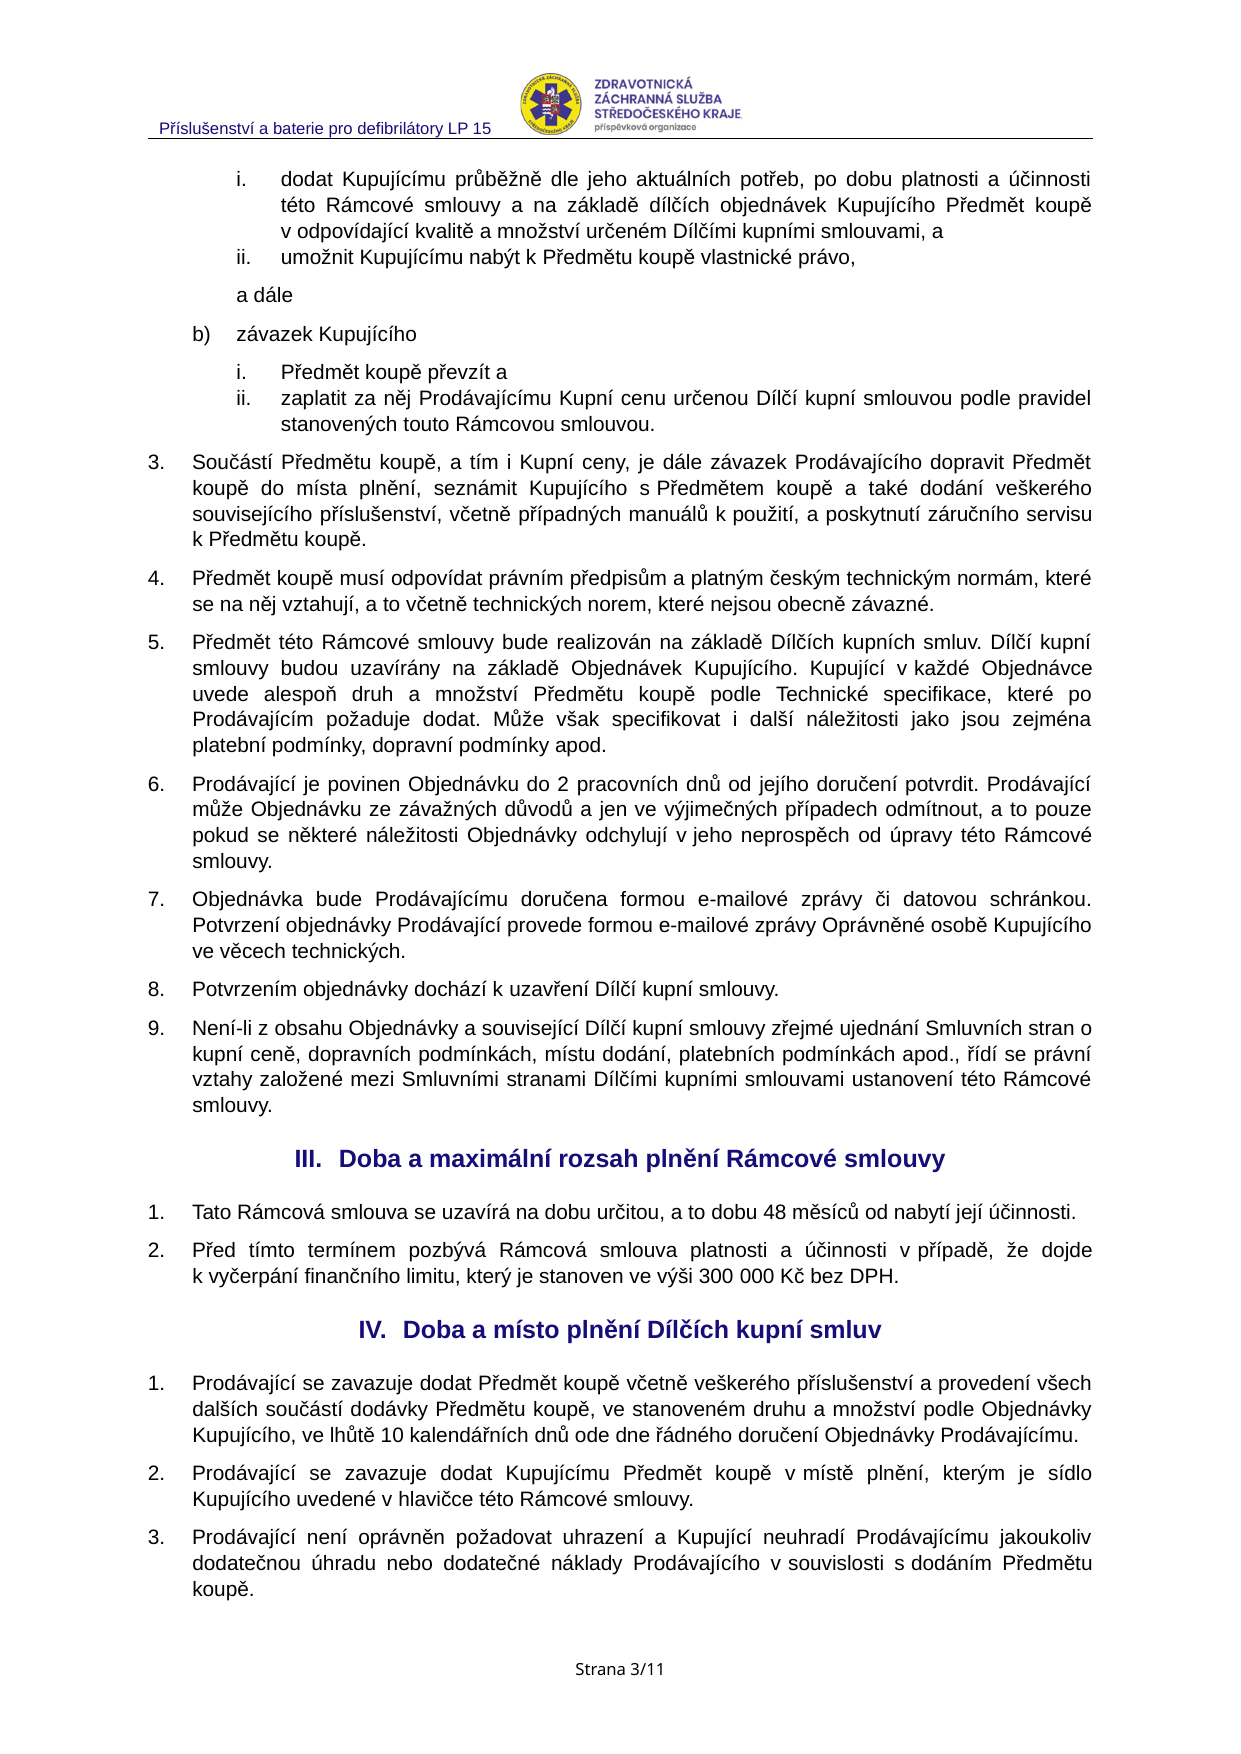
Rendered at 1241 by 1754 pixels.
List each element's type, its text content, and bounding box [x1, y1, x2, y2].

text Před tímto termínem pozbývá Rámcová smlouva platnosti a účinnosti v případě, že dojde k vyčerpání finančního limitu, který je stanoven ve výši 300 000 Kč bez DPH. [148, 1238, 1093, 1288]
text Doba a místo plnění Dílčích kupní smluv [148, 1315, 1093, 1344]
text Prodávající se zavazuje dodat Kupujícímu Předmět koupě v místě plnění, kterým je sídlo Kupujícího uvedené v hlavičce této Rámcové smlouvy. [148, 1461, 1093, 1511]
text zaplatit za něj Prodávajícímu Kupní cenu určenou Dílčí kupní smlouvou podle pravidel stanovených touto Rámcovou smlouvou. [236, 386, 1093, 435]
text Prodávající je povinen Objednávku do 2 pracovních dnů od jejího doručení potvrdit. Prodávající může Objednávku ze závažných důvodů a jen ve výjimečných případech odmítnout, a to pouze pokud se některé náležitosti Objednávky odchylují v jeho neprospěch od úpravy této Rámcové smlouvy. [148, 771, 1093, 873]
text Předmět koupě převzít a [236, 360, 1093, 384]
text závazek Kupujícího [192, 321, 1093, 345]
text Předmět této Rámcové smlouvy bude realizován na základě Dílčích kupních smluv. Dílčí kupní smlouvy budou uzavírány na základě Objednávek Kupujícího. Kupující v každé Objednávce uvede alespoň druh a množství Předmětu koupě podle Technické specifikace, které po Prodávajícím požaduje dodat. Může však specifikovat i další náležitosti jako jsou zejména platební podmínky, dopravní podmínky apod. [148, 630, 1093, 757]
text Prodávající není oprávněn požadovat uhrazení a Kupující neuhradí Prodávajícímu jakoukoliv dodatečnou úhradu nebo dodatečné náklady Prodávajícího v souvislosti s dodáním Předmětu koupě. [148, 1525, 1093, 1601]
text umožnit Kupujícímu nabýt k Předmětu koupě vlastnické právo, [236, 245, 1093, 269]
text Prodávající se zavazuje dodat Předmět koupě včetně veškerého příslušenství a provedení všech dalších součástí dodávky Předmětu koupě, ve stanoveném druhu a množství podle Objednávky Kupujícího, ve lhůtě 10 kalendářních dnů ode dne řádného doručení Objednávky Prodávajícímu. [148, 1371, 1093, 1447]
picture [520, 73, 743, 135]
text Tato Rámcová smlouva se uzavírá na dobu určitou, a to dobu 48 měsíců od nabytí její účinnosti. [148, 1200, 1093, 1224]
text a dále [192, 283, 1093, 307]
text Objednávka bude Prodávajícímu doručena formou e-mailové zprávy či datovou schránkou. Potvrzení objednávky Prodávající provede formou e-mailové zprávy Oprávněné osobě Kupujícího ve věcech technických. [148, 887, 1093, 963]
text Není-li z obsahu Objednávky a související Dílčí kupní smlouvy zřejmé ujednání Smluvních stran o kupní ceně, dopravních podmínkách, místu dodání, platebních podmínkách apod., řídí se právní vztahy založené mezi Smluvními stranami Dílčími kupními smlouvami ustanovení této Rámcové smlouvy. [148, 1016, 1093, 1117]
text Součástí Předmětu koupě, a tím i Kupní ceny, je dále závazek Prodávajícího dopravit Předmět koupě do místa plnění, seznámit Kupujícího s Předmětem koupě a také dodání veškerého souvisejícího příslušenství, včetně případných manuálů k použití, a poskytnutí záručního servisu k Předmětu koupě. [148, 450, 1093, 551]
text Doba a maximální rozsah plnění Rámcové smlouvy [148, 1144, 1093, 1173]
text Předmět koupě musí odpovídat právním předpisům a platným českým technickým normám, které se na něj vztahují, a to včetně technických norem, které nejsou obecně závazné. [148, 566, 1093, 615]
text Potvrzením objednávky dochází k uzavření Dílčí kupní smlouvy. [148, 977, 1093, 1001]
text dodat Kupujícímu průběžně dle jeho aktuálních potřeb, po dobu platnosti a účinnosti této Rámcové smlouvy a na základě dílčích objednávek Kupujícího Předmět koupě v odpovídající kvalitě a množství určeném Dílčími kupními smlouvami, a [236, 167, 1093, 243]
